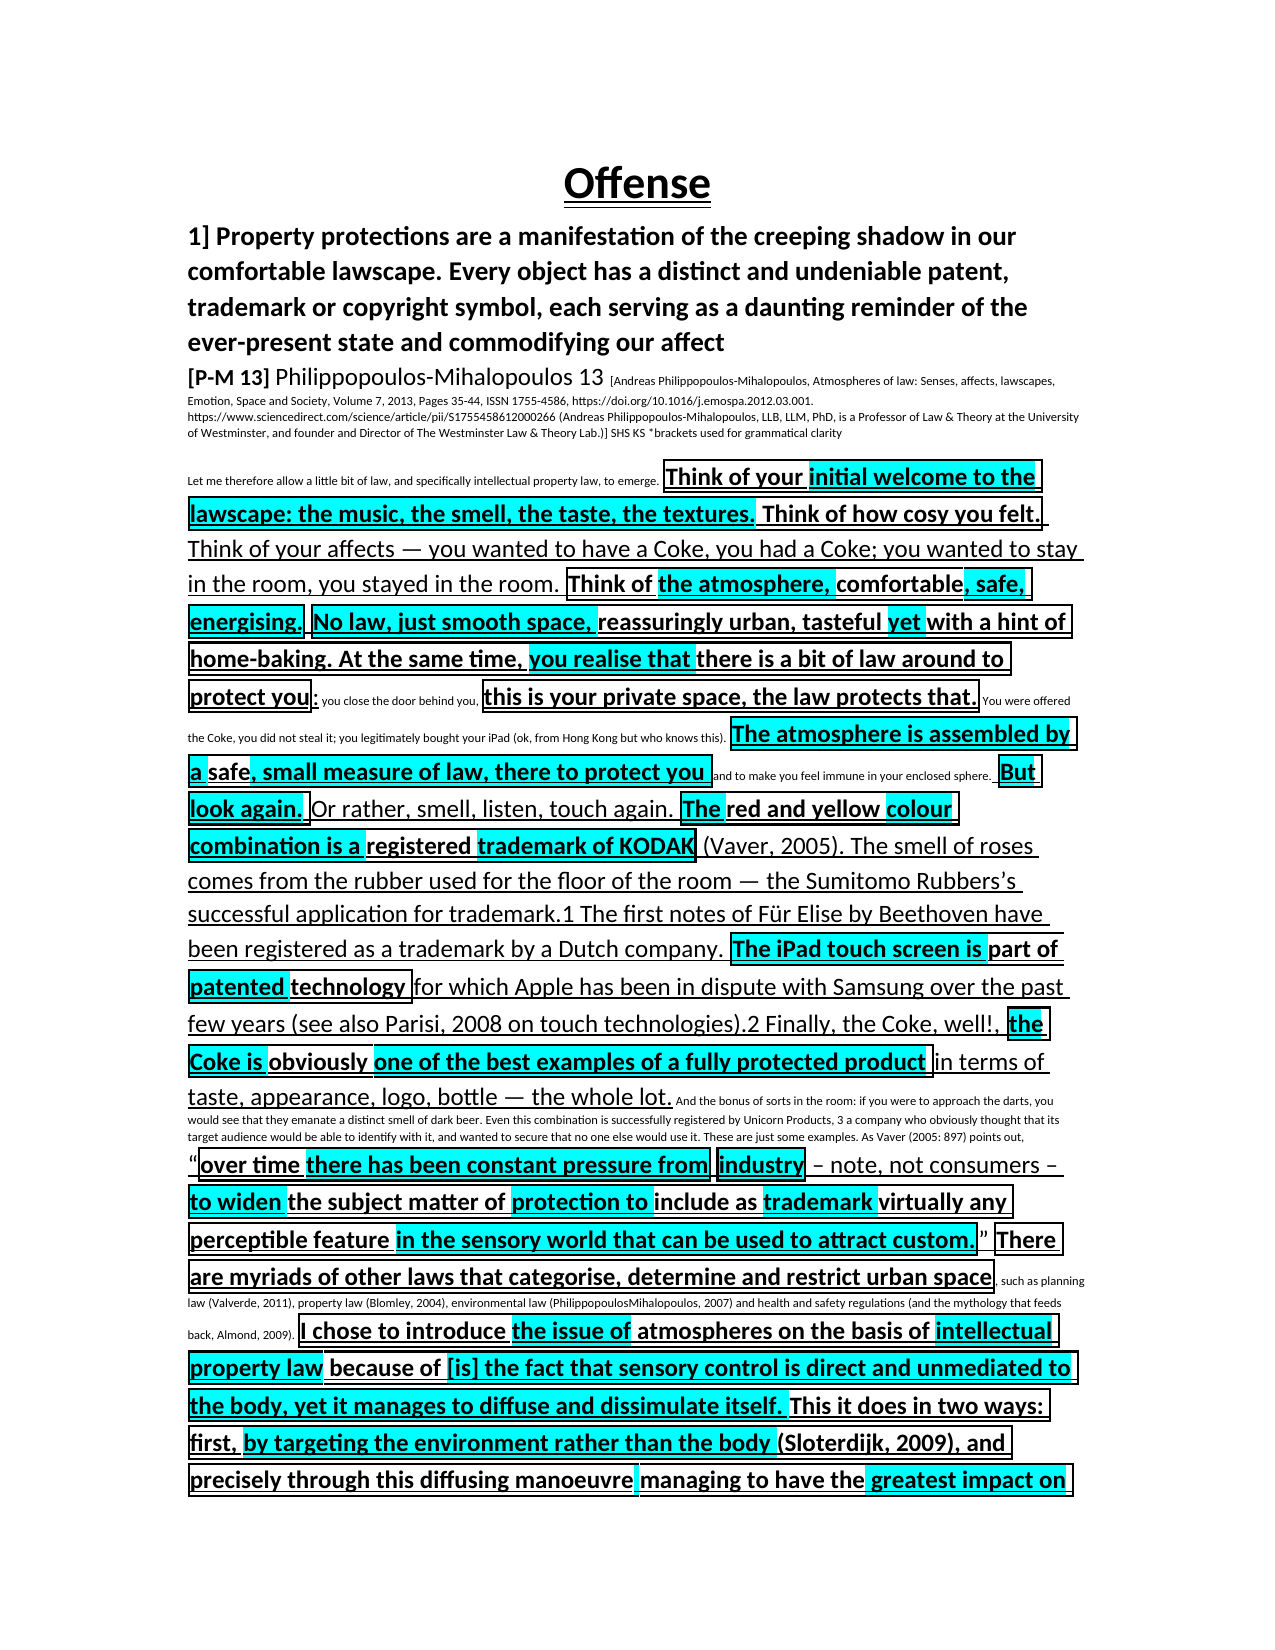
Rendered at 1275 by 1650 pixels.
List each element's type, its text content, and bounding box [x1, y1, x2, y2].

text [187, 459, 1087, 1497]
subtitle 1] Property protections are a manifestation of the creeping shadow in our comfortable lawscape. Every object has a distinct and undeniable patent, trademark or copyright symbol, each serving as a daunting reminder of the ever-present state and commodifying our affect [187, 219, 1087, 358]
subtitle Offense [187, 154, 1087, 210]
text [P-M 13] Philippopoulos-Mihalopoulos 13 [Andreas Philippopoulos-Mihalopoulos, Atmospheres of law: Senses, affects, lawscapes, Emotion, Space and Society, Volume 7, 2013, Pages 35-44, ISSN 1755-4586, https://doi.org/10.1016/j.emospa.2012.03.001. https://www.sciencedirect.com/science/article/pii/S1755458612000266 (Andreas Philippopoulos-Mihalopoulos, LLB, LLM, PhD, is a Professor of Law & Theory at the University of Westminster, and founder and Director of The Westminster Law & Theory Lab.)] SHS KS *brackets used for grammatical clarity [187, 361, 1087, 441]
